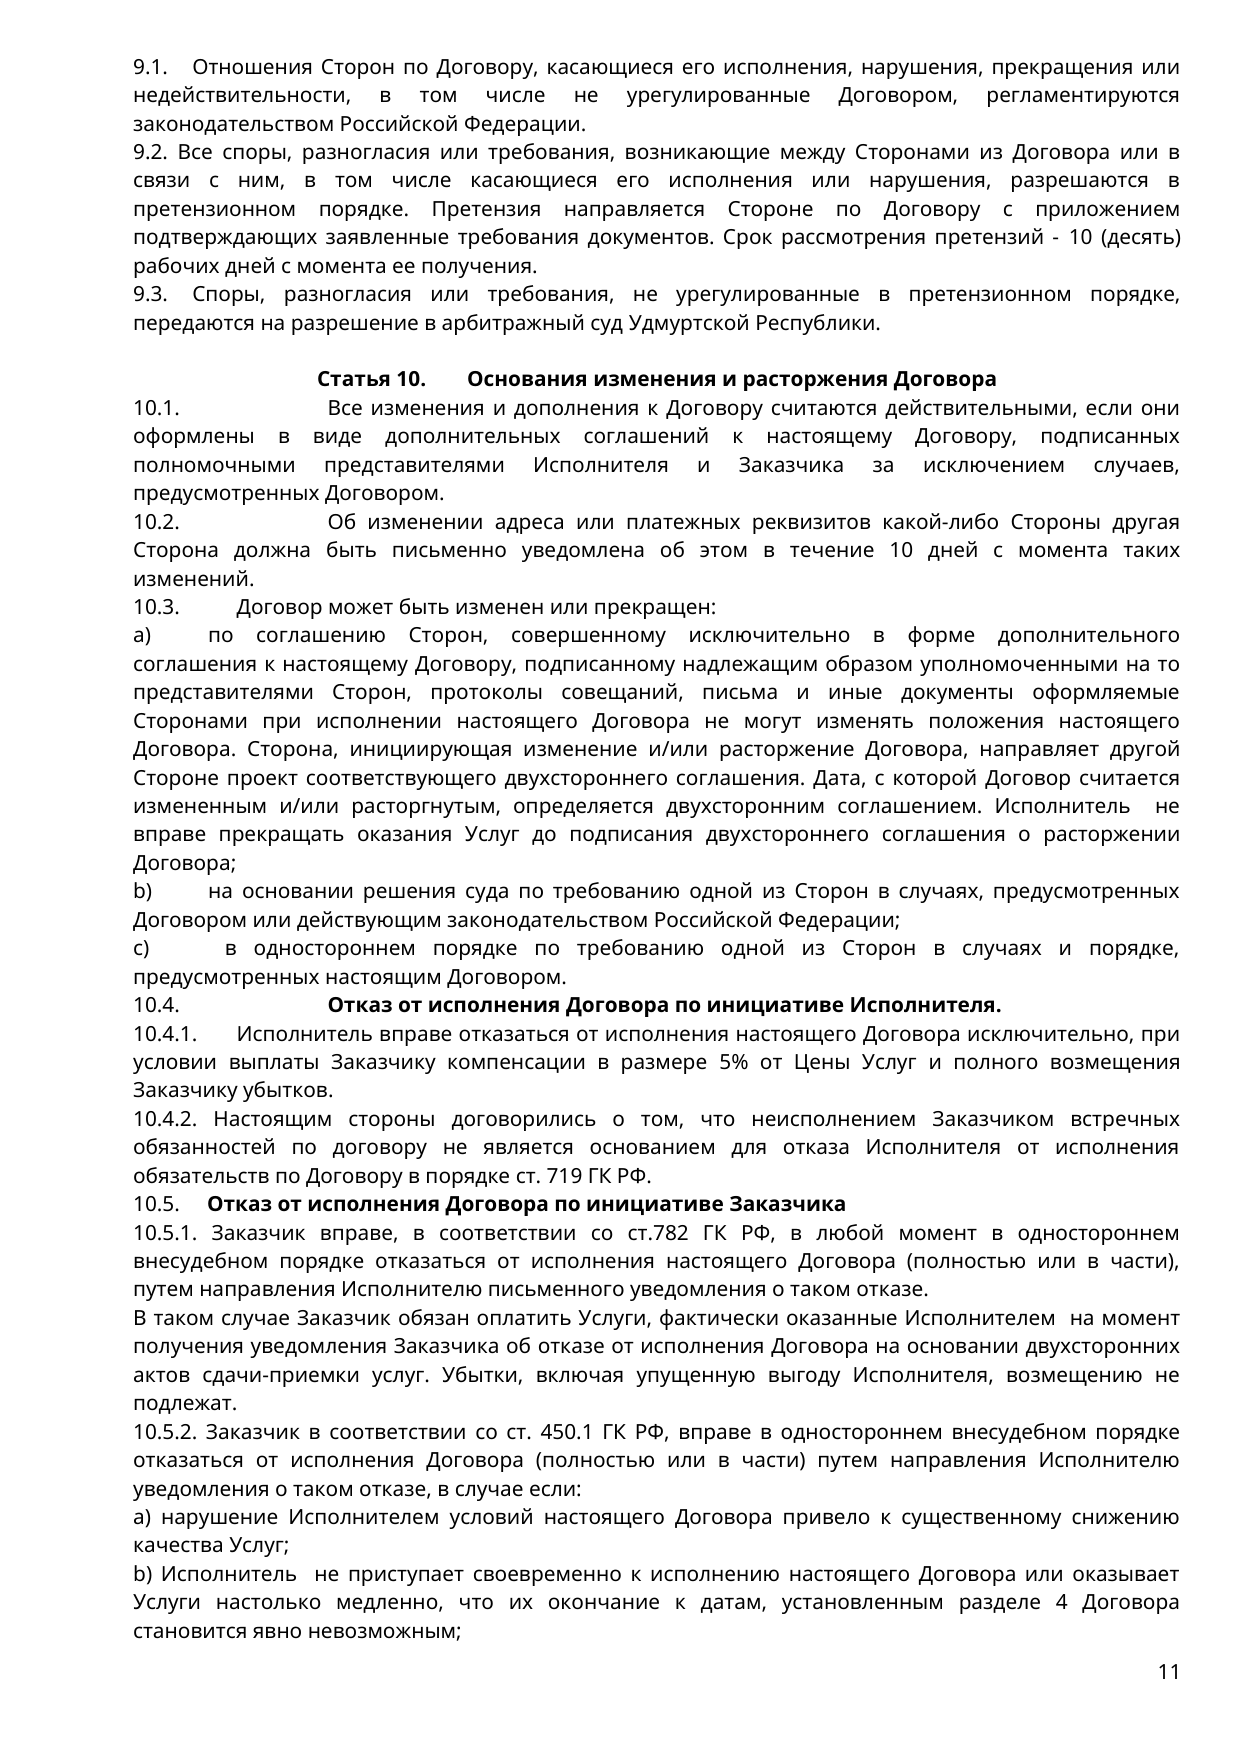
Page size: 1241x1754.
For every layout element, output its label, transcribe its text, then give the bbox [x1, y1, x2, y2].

list Все изменения и дополнения к Договору считаются действительными, если они оформлены в виде дополнительных соглашений к настоящему Договору, подписанных полномочными представителями Исполнителя и Заказчика за исключением случаев, предусмотренных Договором. [133, 393, 1181, 507]
text b) Исполнитель не приступает своевременно к исполнению настоящего Договора или оказывает Услуги настолько медленно, что их окончание к датам, установленным разделе 4 Договора становится явно невозможным; [133, 1559, 1181, 1644]
text В таком случае Заказчик обязан оплатить Услуги, фактически оказанные Исполнителем на момент получения уведомления Заказчика об отказе от исполнения Договора на основании двухсторонних актов сдачи-приемки услуг. Убытки, включая упущенную выгоду Исполнителя, возмещению не подлежат. [133, 1303, 1181, 1417]
list в одностороннем порядке по требованию одной из Сторон в случаях и порядке, предусмотренных настоящим Договором. [133, 933, 1181, 990]
text a) нарушение Исполнителем условий настоящего Договора привело к существенному снижению качества Услуг; [133, 1502, 1181, 1559]
text 10.5.2. Заказчик в соответствии со ст. 450.1 ГК РФ, вправе в одностороннем внесудебном порядке отказаться от исполнения Договора (полностью или в части) путем направления Исполнителю уведомления о таком отказе, в случае если: [133, 1417, 1181, 1502]
list Споры, разногласия или требования, не урегулированные в претензионном порядке, передаются на разрешение в арбитражный суд Удмуртской Республики. [133, 279, 1181, 336]
list Все споры, разногласия или требования, возникающие между Сторонами из Договора или в связи с ним, в том числе касающиеся его исполнения или нарушения, разрешаются в претензионном порядке. Претензия направляется Стороне по Договору с приложением подтверждающих заявленные требования документов. Срок рассмотрения претензий - 10 (десять) рабочих дней с момента ее получения. [133, 137, 1181, 279]
list Об изменении адреса или платежных реквизитов какой-либо Стороны другая Сторона должна быть письменно уведомлена об этом в течение 10 дней с момента таких изменений. [133, 507, 1181, 592]
text 10.4.2. Настоящим стороны договорились о том, что неисполнением Заказчиком встречных обязанностей по договору не является основанием для отказа Исполнителя от исполнения обязательств по Договору в порядке ст. 719 ГК РФ. [133, 1104, 1181, 1189]
list по соглашению Сторон, совершенному исключительно в форме дополнительного соглашения к настоящему Договору, подписанному надлежащим образом уполномоченными на то представителями Сторон, протоколы совещаний, письма и иные документы оформляемые Сторонами при исполнении настоящего Договора не могут изменять положения настоящего Договора. Сторона, инициирующая изменение и/или расторжение Договора, направляет другой Стороне проект соответствующего двухстороннего соглашения. Дата, с которой Договор считается измененным и/или расторгнутым, определяется двухсторонним соглашением. Исполнитель не вправе прекращать оказания Услуг до подписания двухстороннего соглашения о расторжении Договора; [133, 621, 1181, 876]
list Отношения Сторон по Договору, касающиеся его исполнения, нарушения, прекращения или недействительности, в том числе не урегулированные Договором, регламентируются законодательством Российской Федерации. [133, 52, 1181, 137]
list Отказ от исполнения Договора по инициативе Исполнителя. [133, 990, 1181, 1019]
list Исполнитель вправе отказаться от исполнения настоящего Договора исключительно, при условии выплаты Заказчику компенсации в размере 5% от Цены Услуг и полного возмещения Заказчику убытков. [133, 1019, 1181, 1104]
list Отказ от исполнения Договора по инициативе Заказчика [133, 1189, 1181, 1218]
text 10.5.1. Заказчик вправе, в соответствии со ст.782 ГК РФ, в любой момент в одностороннем внесудебном порядке отказаться от исполнения настоящего Договора (полностью или в части), путем направления Исполнителю письменного уведомления о таком отказе. [133, 1218, 1181, 1303]
subtitle Основания изменения и расторжения Договора [133, 364, 1181, 393]
list Договор может быть изменен или прекращен: [133, 592, 1181, 621]
list на основании решения суда по требованию одной из Сторон в случаях, предусмотренных Договором или действующим законодательством Российской Федерации; [133, 876, 1181, 933]
